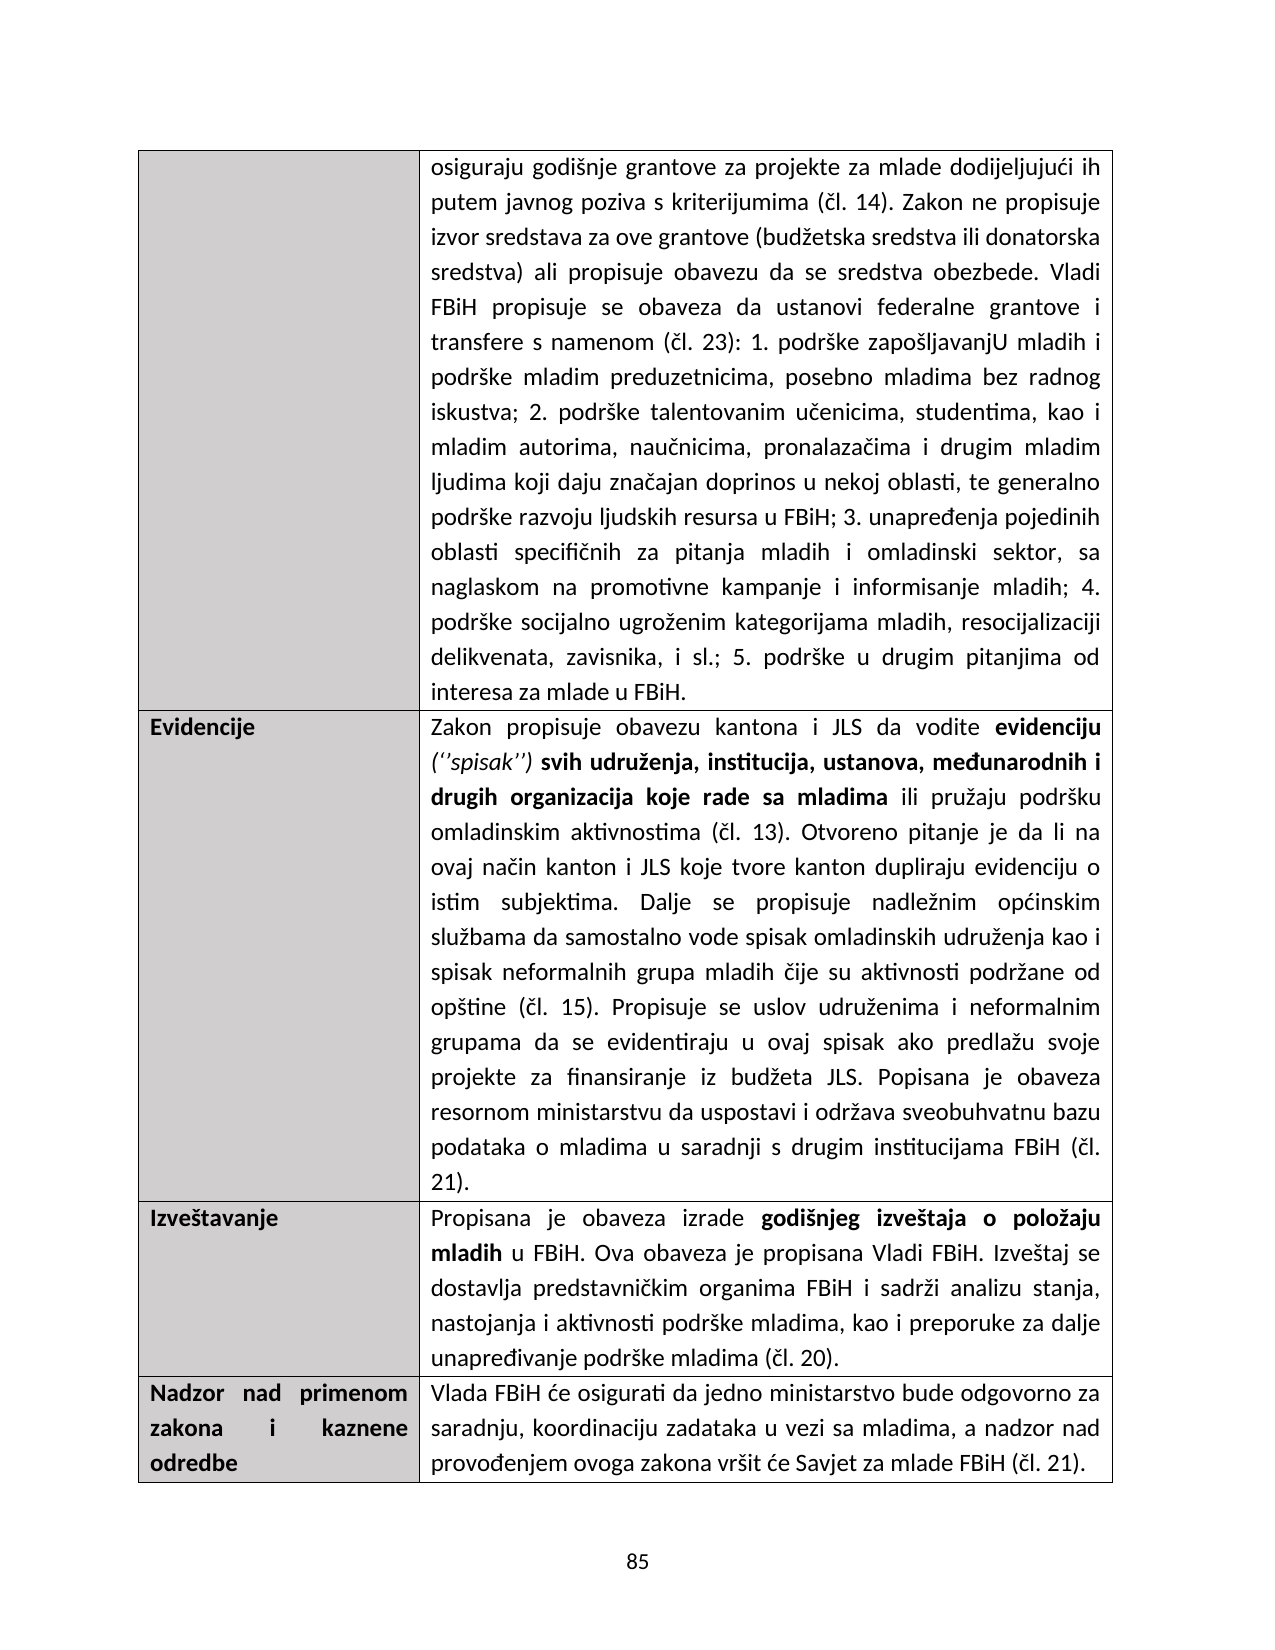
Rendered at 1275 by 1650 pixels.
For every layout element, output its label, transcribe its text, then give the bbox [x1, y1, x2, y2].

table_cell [420, 1377, 1112, 1482]
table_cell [139, 1377, 419, 1482]
table_cell Zakon propisuje obavezu kantona i JLS da vodite evidenciju (‘’spisak’’) svih udruženja, institucija, ustanova, međunarodnih i drugih organizacija koje rade sa mladima ili pružaju podršku omladinskim aktivnostima (čl. 13). Otvoreno pitanje je da li na ovaj način kanton i JLS koje tvore kanton dupliraju evidenciju o istim subjektima. Dalje se propisuje nadležnim općinskim službama da samostalno vode spisak omladinskih udruženja kao i spisak neformalnih grupa mladih čije su aktivnosti podržane od opštine (čl. 15). Propisuje se uslov udruženima i neformalnim grupama da se evidentiraju u ovaj spisak ako predlažu svoje projekte za finansiranje iz budžeta JLS. Popisana je obaveza resornom ministarstvu da uspostavi i održava sveobuhvatnu bazu podataka o mladima u saradnji s drugim institucijama FBiH (čl. 21). [420, 711, 1112, 1201]
table_cell Evidencije [139, 711, 419, 1201]
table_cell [420, 151, 1112, 710]
table_cell Propisana je obaveza izrade godišnjeg izveštaja o položaju mladih u FBiH. Ova obaveza je propisana Vladi FBiH. Izveštaj se dostavlja predstavničkim organima FBiH i sadrži analizu stanja, nastojanja i aktivnosti podrške mladima, kao i preporuke za dalje unapređivanje podrške mladima (čl. 20). [420, 1202, 1112, 1376]
table_cell Izveštavanje [139, 1202, 419, 1376]
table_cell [139, 151, 419, 710]
